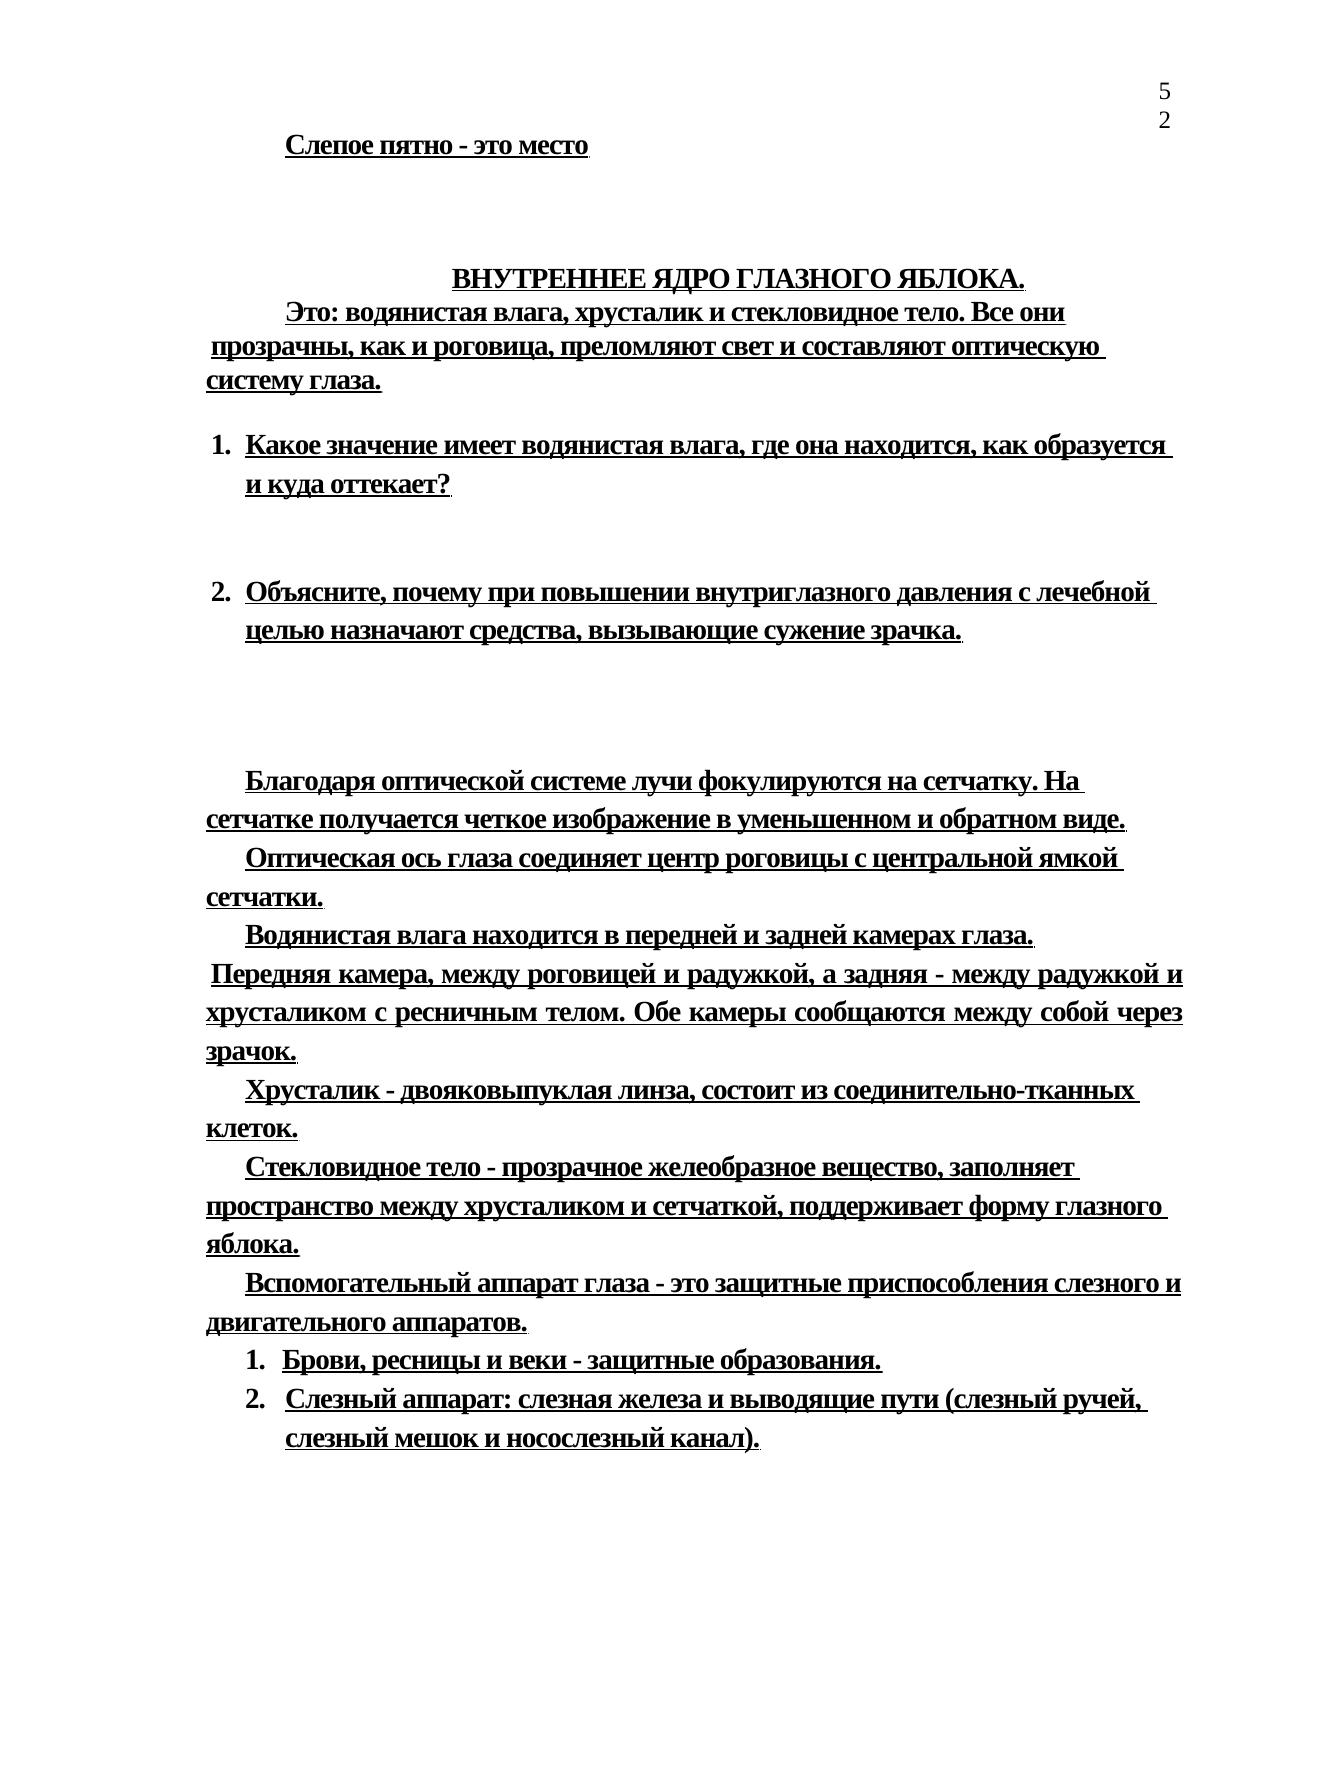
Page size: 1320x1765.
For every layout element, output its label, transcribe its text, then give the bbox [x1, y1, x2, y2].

list Какое значение имеет водянистая влага, где она находится, как образуется и куда оттекает? [211, 423, 1184, 501]
text ВНУТРЕННЕЕ ЯДРО ГЛАЗНОГО ЯБЛОКА. [451, 261, 1184, 295]
text прозрачны, как и роговица, преломляют свет и составляют оптическую систему глаза. [206, 329, 1107, 396]
text Хрусталик - двояковыпуклая линза, состоит из соединительно-тканных клеток. [206, 1068, 1184, 1146]
list Брови, ресницы и веки - защитные образования. [245, 1339, 1184, 1377]
text Водянистая влага находится в передней и задней камерах глаза. [245, 914, 1184, 952]
list Слезный аппарат: слезная железа и выводящие пути (слезный ручей, слезный мешок и носослезный канал). [245, 1377, 1184, 1455]
text Передняя камера, между роговицей и радужкой, а задняя - между радужкой и хрусталиком с ресничным телом. Обе камеры сообщаются между собой через зрачок. [206, 952, 1184, 1068]
text Это: водянистая влага, хрусталик и стекловидное тело. Все они [284, 295, 1184, 329]
text Оптическая ось глаза соединяет центр роговицы с центральной ямкой сетчатки. [206, 836, 1138, 914]
text Слепое пятно - это место [284, 131, 1184, 160]
text Вспомогательный аппарат глаза - это защитные приспособления слезного и двигательного аппаратов. [206, 1262, 1184, 1339]
text Стекловидное тело - прозрачное желеобразное вещество, заполняет пространство между хрусталиком и сетчаткой, поддерживает форму глазного яблока. [206, 1146, 1184, 1262]
text Благодаря оптической системе лучи фокулируются на сетчатку. На сетчатке получается четкое изображение в уменьшенном и обратном виде. [206, 759, 1184, 836]
list Объясните, почему при повышении внутриглазного давления с лечебной целью назначают средства, вызывающие сужение зрачка. [211, 571, 1184, 647]
